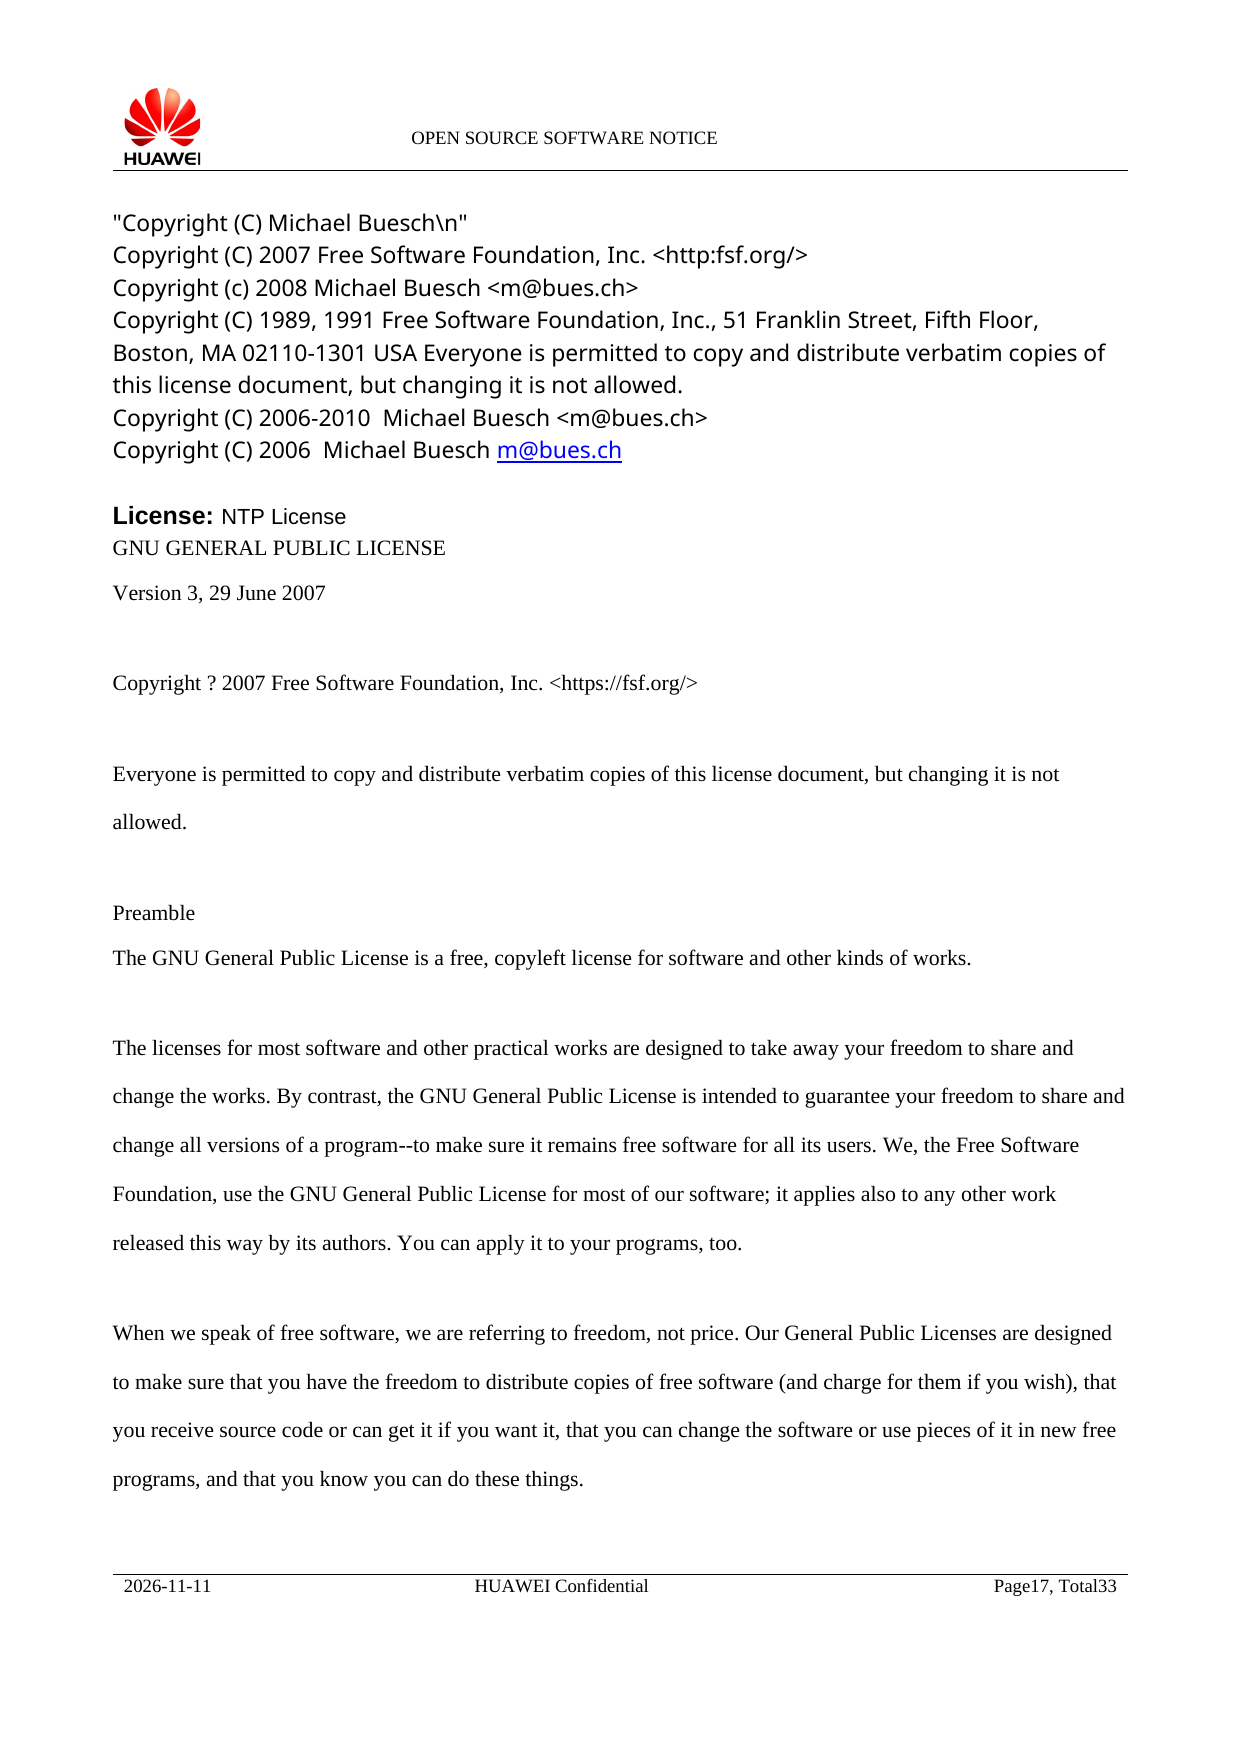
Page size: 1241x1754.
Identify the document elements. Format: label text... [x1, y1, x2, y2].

text Preamble [112, 896, 1128, 928]
picture [124, 88, 201, 165]
text Copyright (C) 2006-2010 Michael Buesch <m@bues.ch> [112, 401, 1128, 434]
text License: NTP License [112, 499, 1128, 531]
text When we speak of free software, we are referring to freedom, not price. Our General Public Licenses are designed to make sure that you have the freedom to distribute copies of free software (and charge for them if you wish), that you receive source code or can get it if you want it, that you can change the software or use pieces of it in new free programs, and that you know you can do these things. [112, 1316, 1128, 1495]
text "Copyright (C) Michael Buesch\n" [112, 206, 1128, 239]
text Copyright (c) 2008 Michael Buesch <m@bues.ch> [112, 271, 1128, 304]
text The licenses for most software and other practical works are designed to take away your freedom to share and change the works. By contrast, the GNU General Public License is intended to guarantee your freedom to share and change all versions of a program--to make sure it remains free software for all its users. We, the Free Software Foundation, use the GNU General Public License for most of our software; it applies also to any other work released this way by its authors. You can apply it to your programs, too. [112, 1031, 1128, 1259]
text Version 3, 29 June 2007 [112, 576, 1128, 609]
text Copyright (C) 2007 Free Software Foundation, Inc. <http:fsf.org/> [112, 239, 1128, 271]
text Copyright (C) 1989, 1991 Free Software Foundation, Inc., 51 Franklin Street, Fifth Floor, Boston, MA 02110-1301 USA Everyone is permitted to copy and distribute verbatim copies of this license document, but changing it is not allowed. [112, 304, 1128, 401]
text Copyright (C) 2006 Michael Buesch m@bues.ch [112, 434, 1128, 466]
text GNU GENERAL PUBLIC LICENSE [112, 531, 1128, 564]
text The GNU General Public License is a free, copyleft license for software and other kinds of works. [112, 941, 1128, 973]
text Copyright ? 2007 Free Software Foundation, Inc. <https://fsf.org/> [112, 667, 1128, 699]
text Everyone is permitted to copy and distribute verbatim copies of this license document, but changing it is not allowed. [112, 757, 1128, 838]
